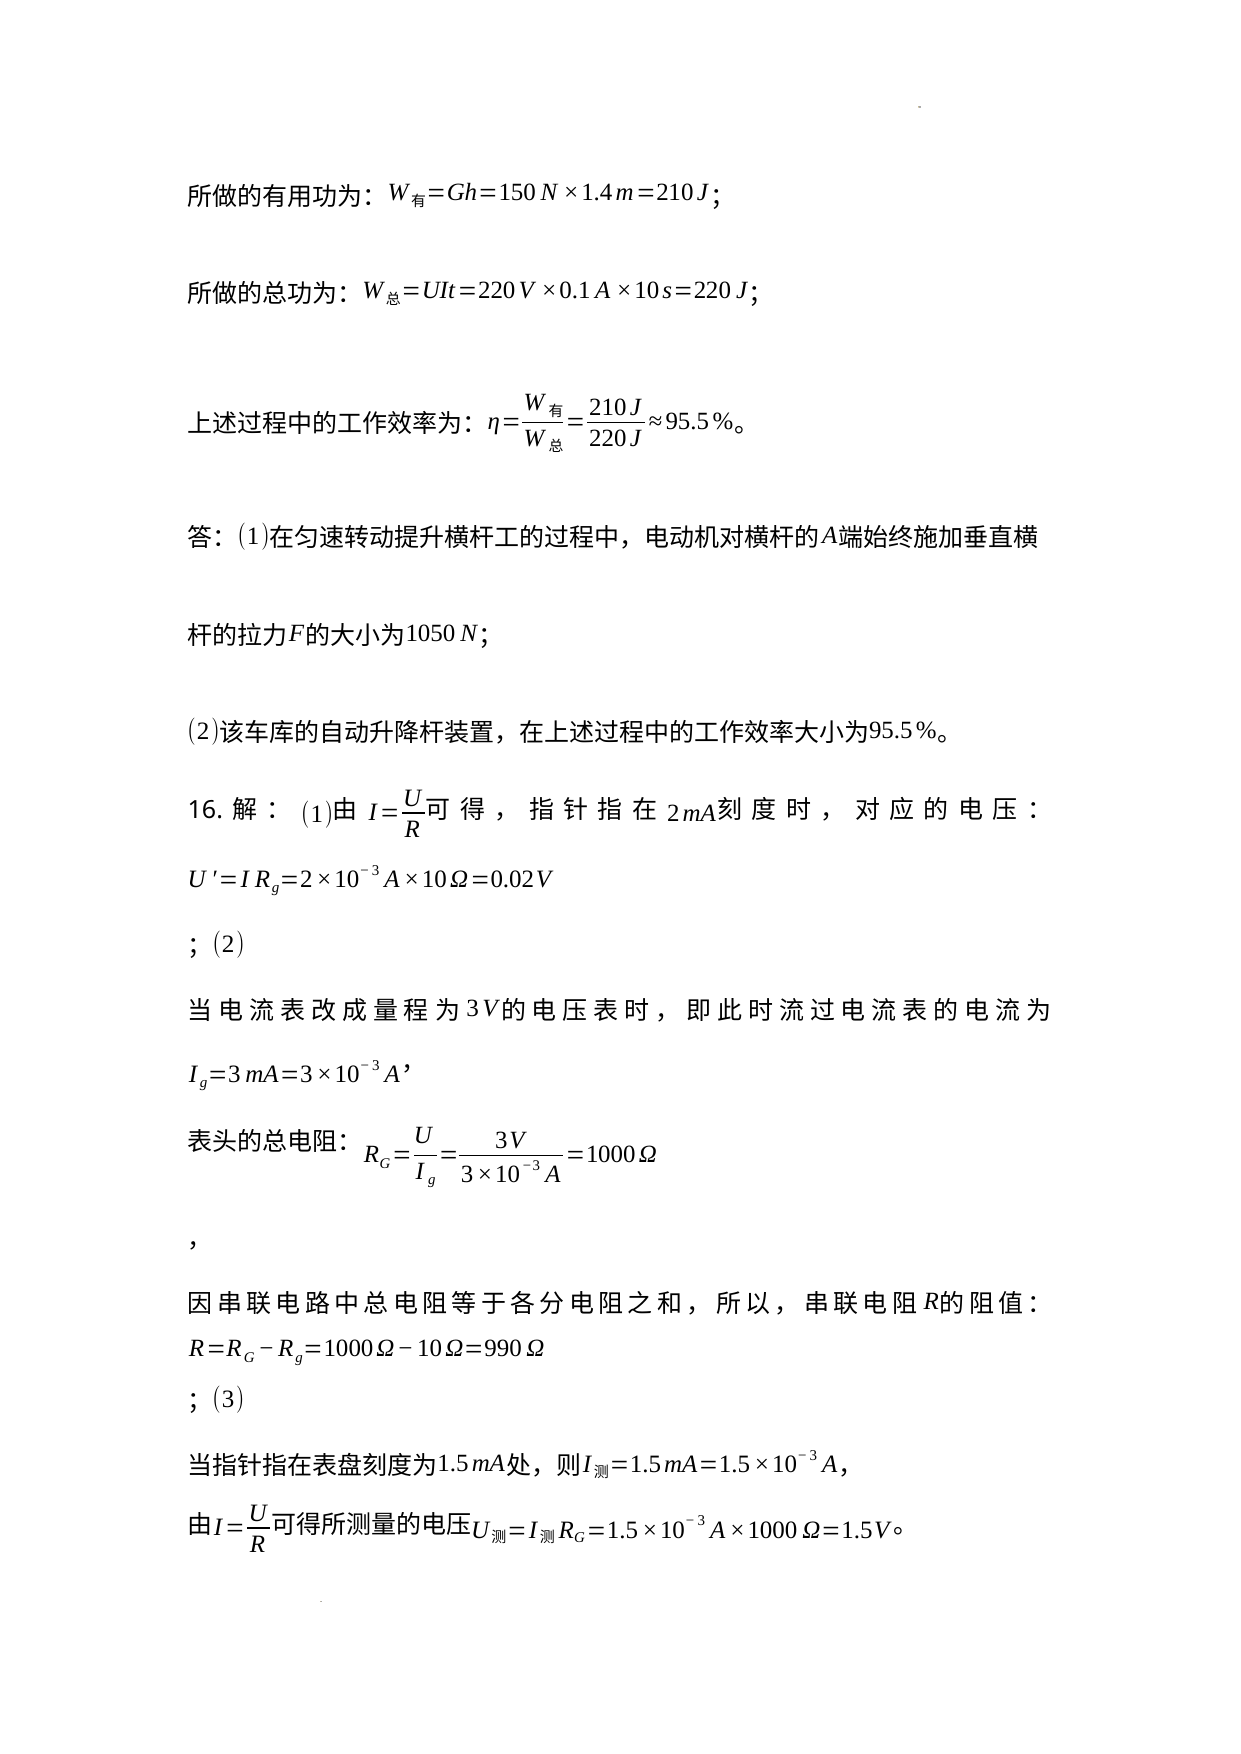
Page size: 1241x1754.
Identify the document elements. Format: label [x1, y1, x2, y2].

list [187, 162, 1053, 763]
text [187, 781, 1053, 1561]
